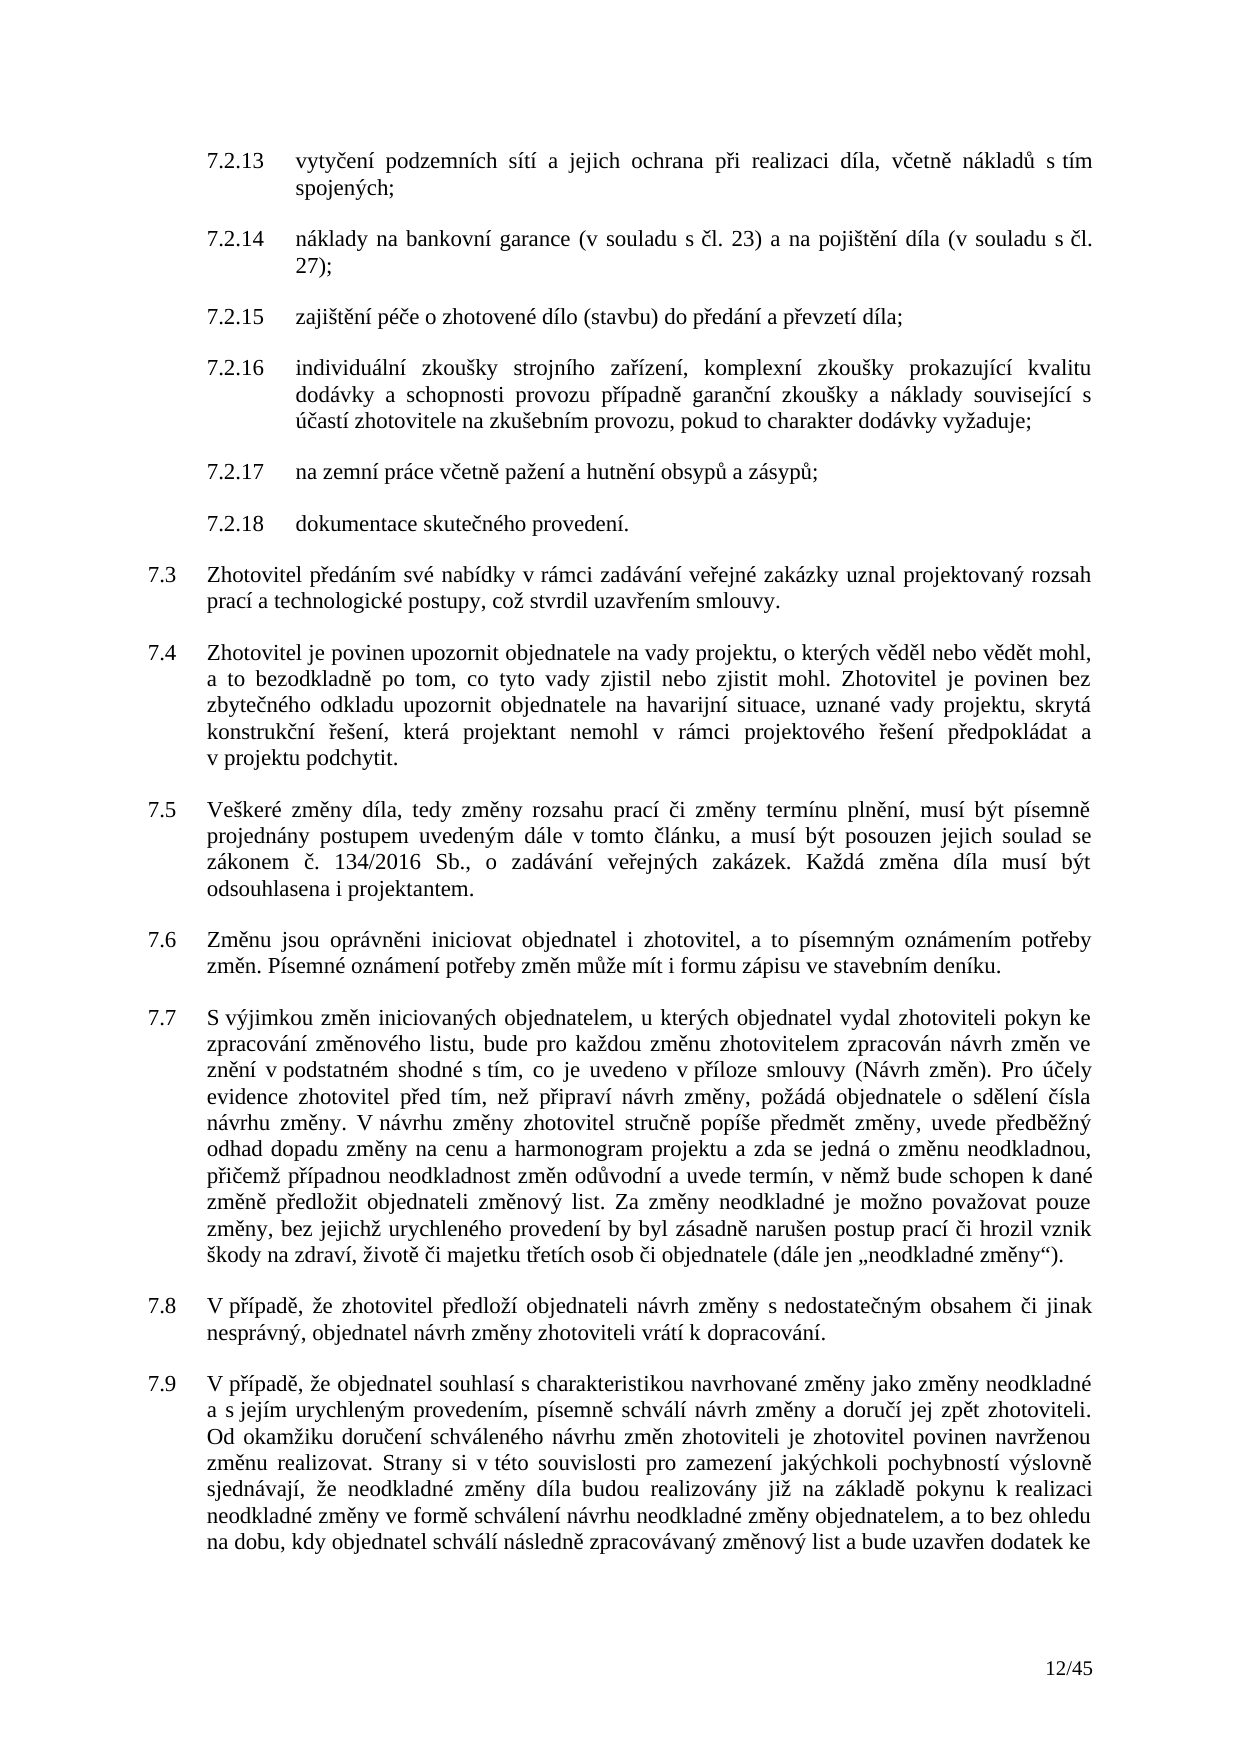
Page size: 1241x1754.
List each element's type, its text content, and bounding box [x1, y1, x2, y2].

text Zhotovitel je povinen upozornit objednatele na vady projektu, o kterých věděl nebo vědět mohl, a to bezodkladně po tom, co tyto vady zjistil nebo zjistit mohl. Zhotovitel je povinen bez zbytečného odkladu upozornit objednatele na havarijní situace, uznané vady projektu, skrytá konstrukční řešení, která projektant nemohl v rámci projektového řešení předpokládat a v projektu podchytit. [148, 639, 1093, 771]
text vytyčení podzemních sítí a jejich ochrana při realizaci díla, včetně nákladů s tím spojených; [207, 148, 1093, 200]
text Veškeré změny díla, tedy změny rozsahu prací či změny termínu plnění, musí být písemně projednány postupem uvedeným dále v tomto článku, a musí být posouzen jejich soulad se zákonem č. 134/2016 Sb., o zadávání veřejných zakázek. Každá změna díla musí být odsouhlasena i projektantem. [148, 796, 1093, 901]
text na zemní práce včetně pažení a hutnění obsypů a zásypů; [207, 458, 1093, 485]
text Změnu jsou oprávněni iniciovat objednatel i zhotovitel, a to písemným oznámením potřeby změn. Písemné oznámení potřeby změn může mít i formu zápisu ve stavebním deníku. [148, 926, 1093, 979]
text dokumentace skutečného provedení. [207, 510, 1093, 536]
text Zhotovitel předáním své nabídky v rámci zadávání veřejné zakázky uznal projektovaný rozsah prací a technologické postupy, což stvrdil uzavřením smlouvy. [148, 561, 1093, 614]
text zajištění péče o zhotovené dílo (stavbu) do předání a převzetí díla; [207, 303, 1093, 329]
text S výjimkou změn iniciovaných objednatelem, u kterých objednatel vydal zhotoviteli pokyn ke zpracování změnového listu, bude pro každou změnu zhotovitelem zpracován návrh změn ve znění v podstatném shodné s tím, co je uvedeno v příloze smlouvy (Návrh změn). Pro účely evidence zhotovitel před tím, než připraví návrh změny, požádá objednatele o sdělení čísla návrhu změny. V návrhu změny zhotovitel stručně popíše předmět změny, uvede předběžný odhad dopadu změny na cenu a harmonogram projektu a zda se jedná o změnu neodkladnou, přičemž případnou neodkladnost změn odůvodní a uvede termín, v němž bude schopen k dané změně předložit objednateli změnový list. Za změny neodkladné je možno považovat pouze změny, bez jejichž urychleného provedení by byl zásadně narušen postup prací či hrozil vznik škody na zdraví, životě či majetku třetích osob či objednatele (dále jen „neodkladné změny“). [148, 1004, 1093, 1267]
text V případě, že zhotovitel předloží objednateli návrh změny s nedostatečným obsahem či jinak nesprávný, objednatel návrh změny zhotoviteli vrátí k dopracování. [148, 1292, 1093, 1345]
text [148, 1370, 1093, 1554]
text individuální zkoušky strojního zařízení, komplexní zkoušky prokazující kvalitu dodávky a schopnosti provozu případně garanční zkoušky a náklady související s účastí zhotovitele na zkušebním provozu, pokud to charakter dodávky vyžaduje; [207, 354, 1093, 433]
text náklady na bankovní garance (v souladu s čl. 23) a na pojištění díla (v souladu s čl. 27); [207, 225, 1093, 278]
